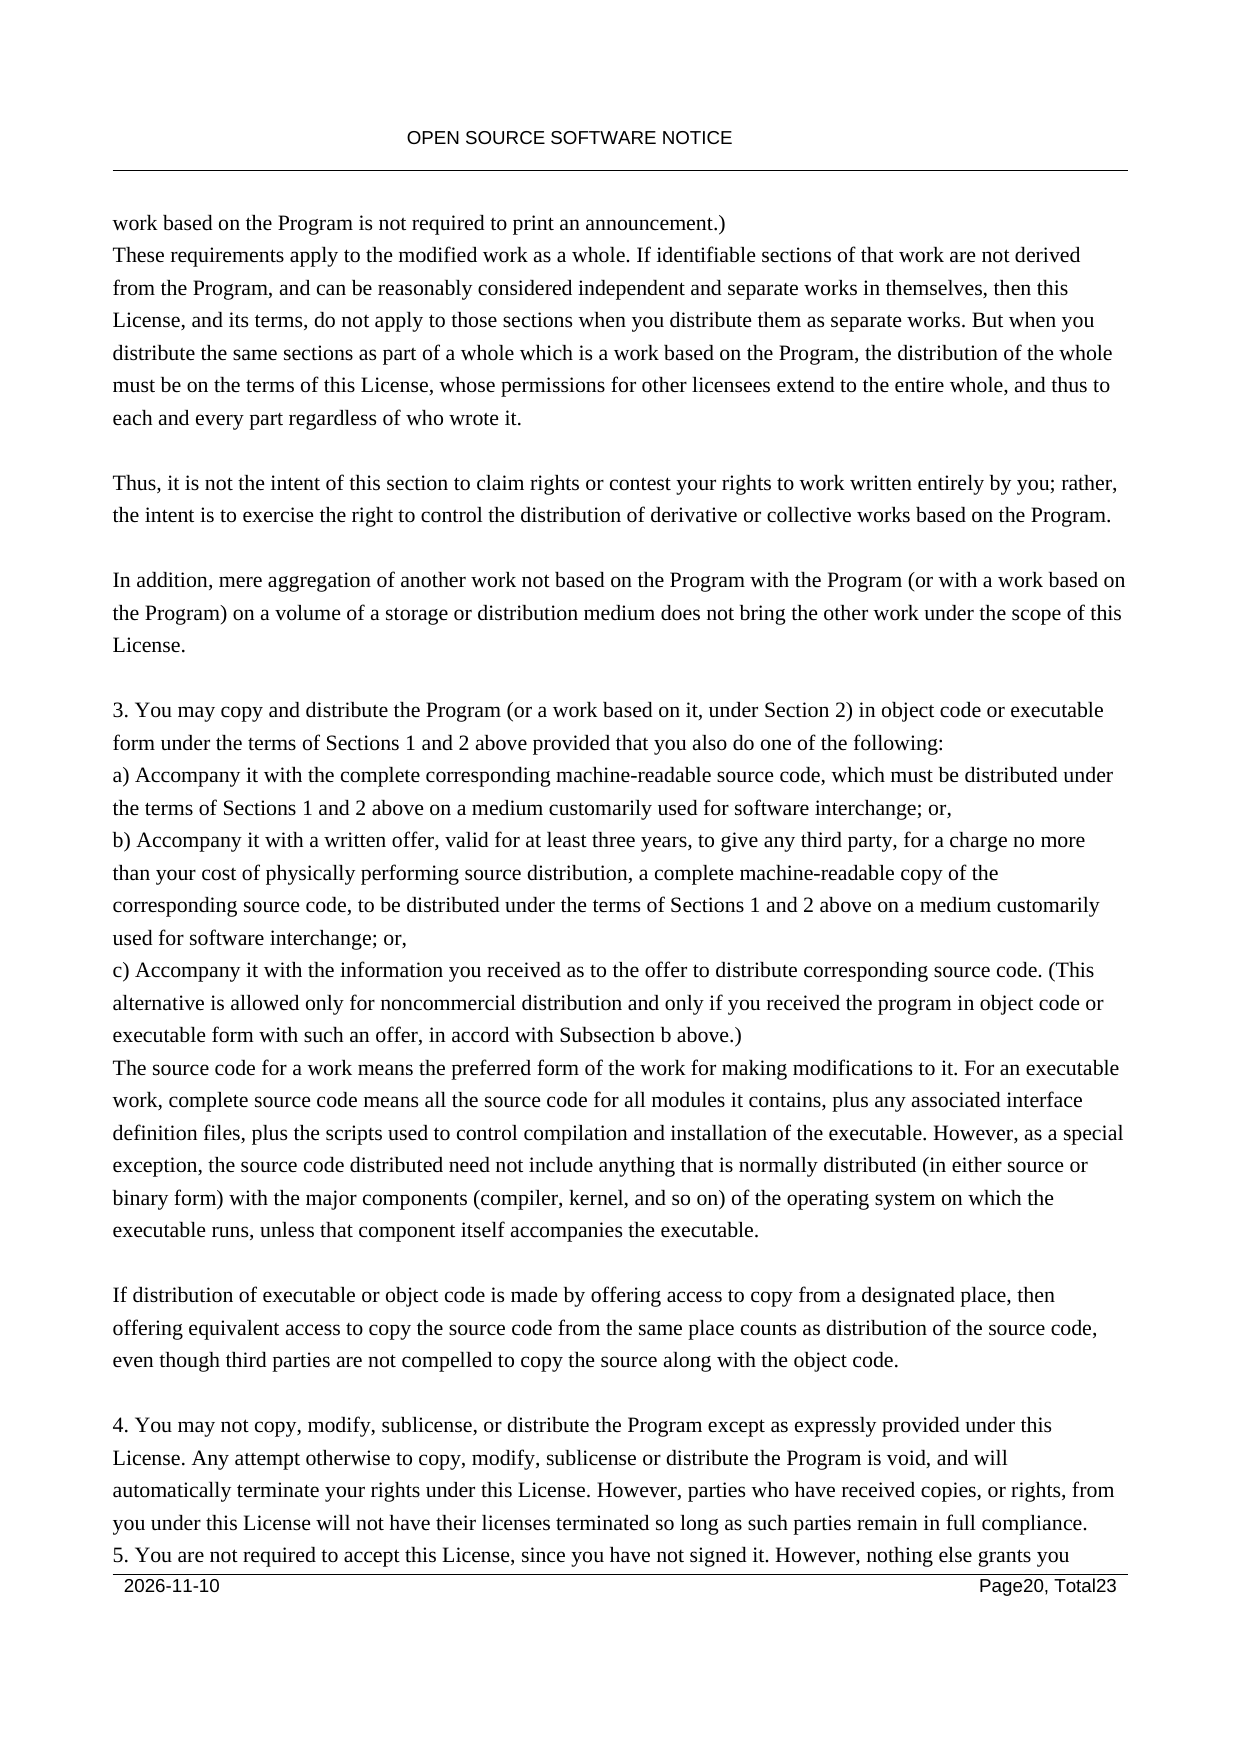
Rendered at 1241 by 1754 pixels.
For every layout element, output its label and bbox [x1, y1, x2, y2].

text [112, 206, 1128, 1571]
